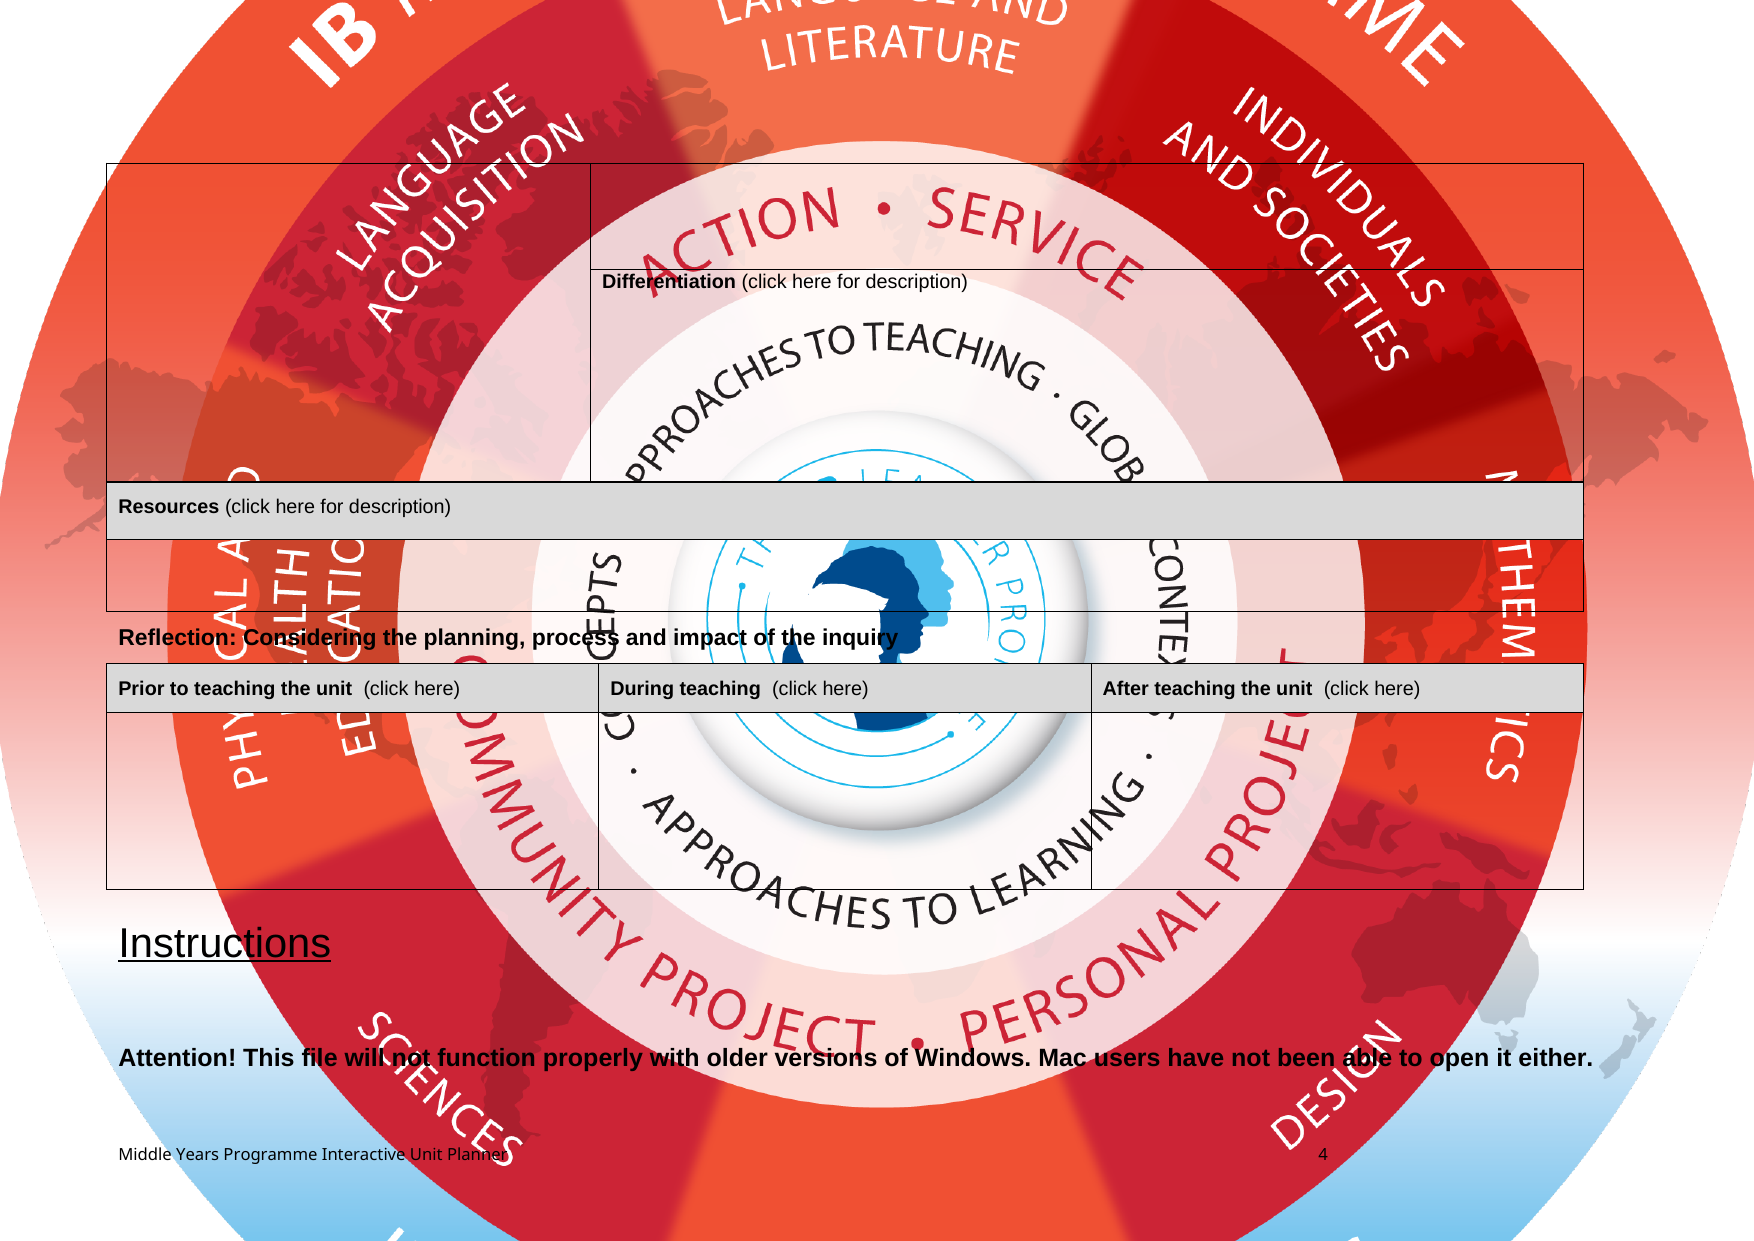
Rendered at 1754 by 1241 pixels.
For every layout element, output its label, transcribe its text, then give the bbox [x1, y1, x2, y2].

table_cell Resources [107, 483, 1583, 539]
table_cell [107, 540, 1583, 611]
table_cell [599, 713, 1091, 889]
table_header After teaching the unit [1092, 664, 1583, 712]
picture [0, 0, 1754, 1241]
table_header During teaching [599, 664, 1091, 712]
text Attention! This file will not function properly with older versions of Windows. Mac users have not been able to open it either. [118, 1043, 1636, 1072]
text Instructions [118, 919, 1636, 967]
table_header Prior to teaching the unit [107, 664, 598, 712]
subtitle Reflection: Considering the planning, process and impact of the inquiry [118, 624, 1636, 651]
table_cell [591, 164, 1583, 269]
table_cell [107, 713, 598, 889]
table_cell Differentiation [591, 270, 1583, 481]
table_cell [1092, 713, 1583, 889]
